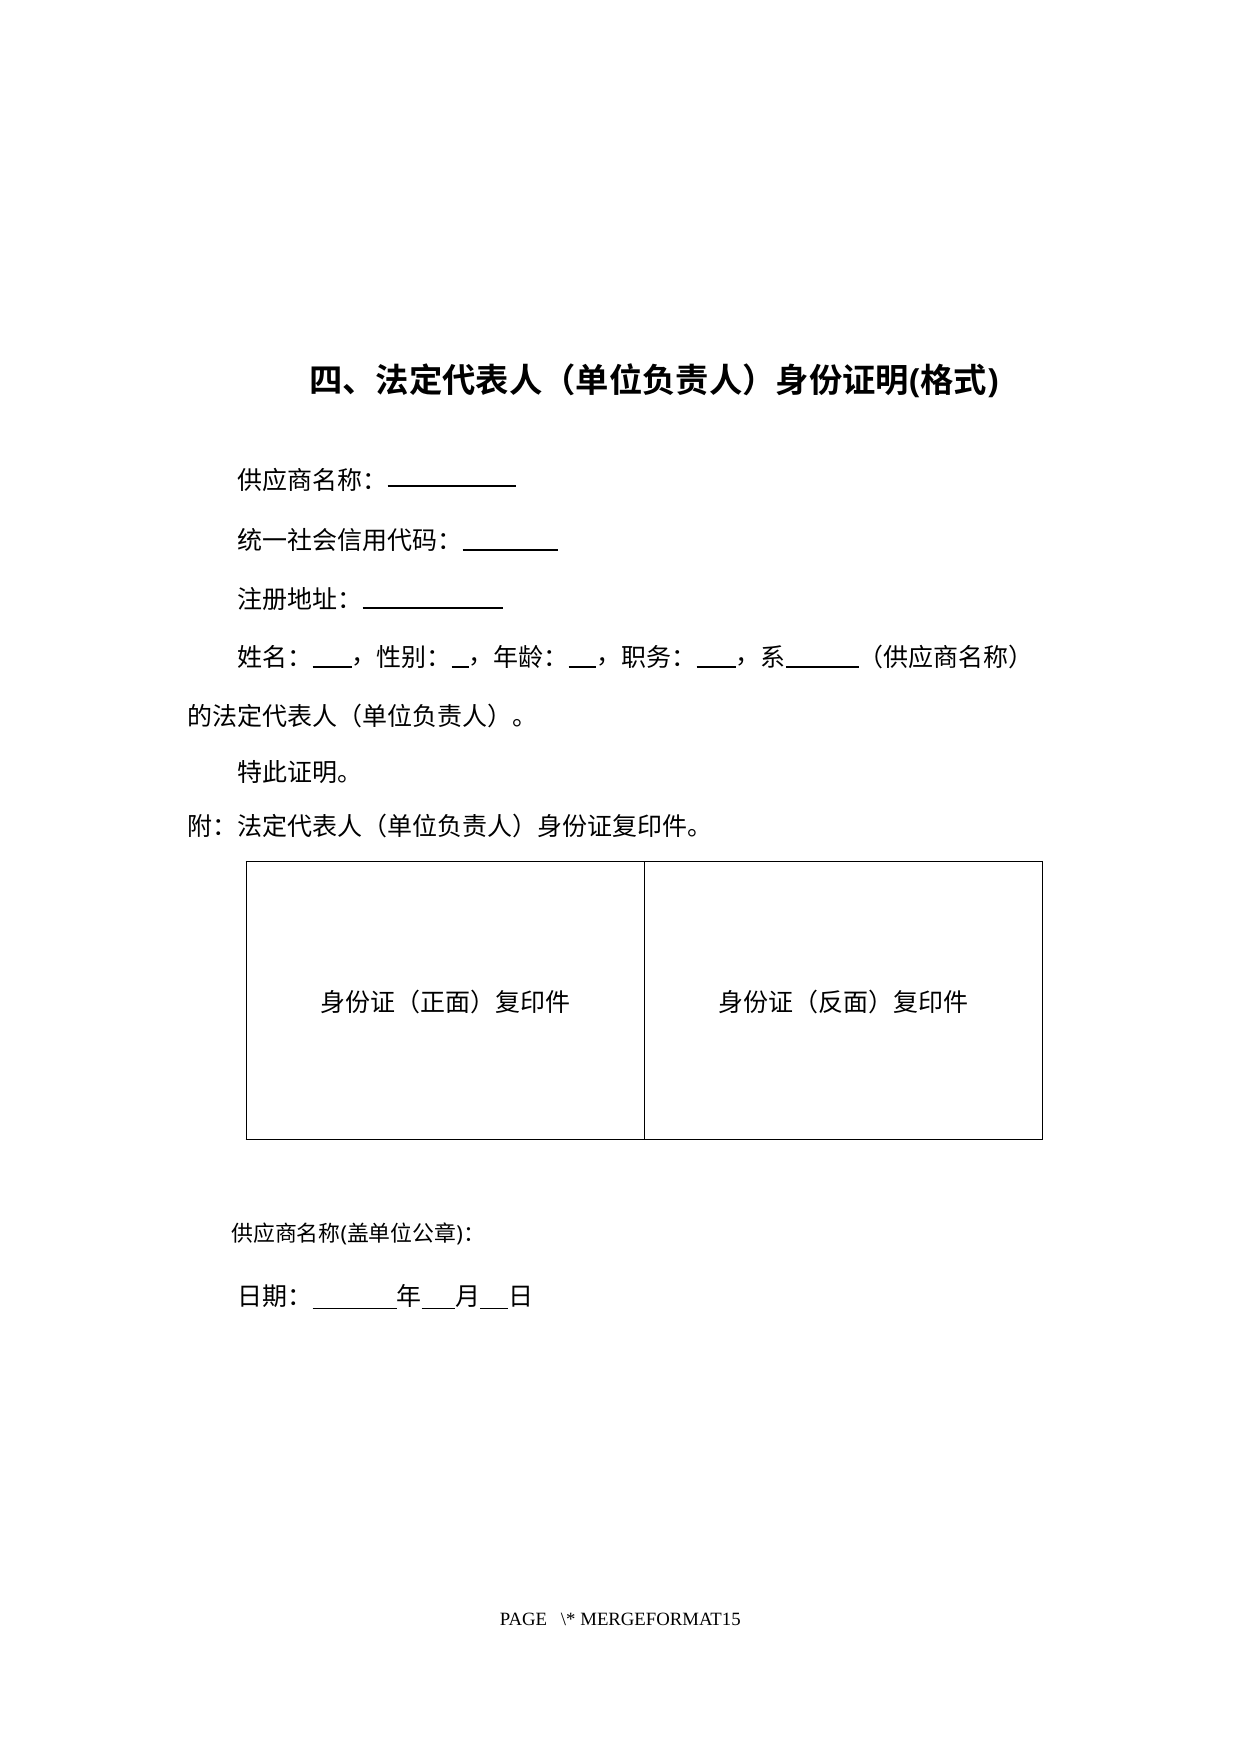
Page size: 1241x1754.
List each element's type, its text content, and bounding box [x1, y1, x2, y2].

table_header 身份证（正面）复印件 [247, 862, 644, 1139]
text 四、法定代表人（单位负责人）身份证明(格式) [187, 351, 1053, 403]
text 供应商名称(盖单位公章)： [187, 1216, 1053, 1248]
text 姓名： ，性别： ，年龄： ，职务： ，系 （供应商名称）的法定代表人（单位负责人）。 [187, 635, 1053, 733]
text 注册地址： [187, 576, 1053, 616]
table_header 身份证（反面）复印件 [645, 862, 1042, 1139]
text 日期： 年 月 日 [187, 1277, 1051, 1313]
text 附：法定代表人（单位负责人）身份证复印件。 [187, 806, 1053, 843]
text 特此证明。 [187, 752, 1053, 788]
text 供应商名称： [187, 454, 1053, 497]
text 统一社会信用代码： [187, 518, 1053, 557]
